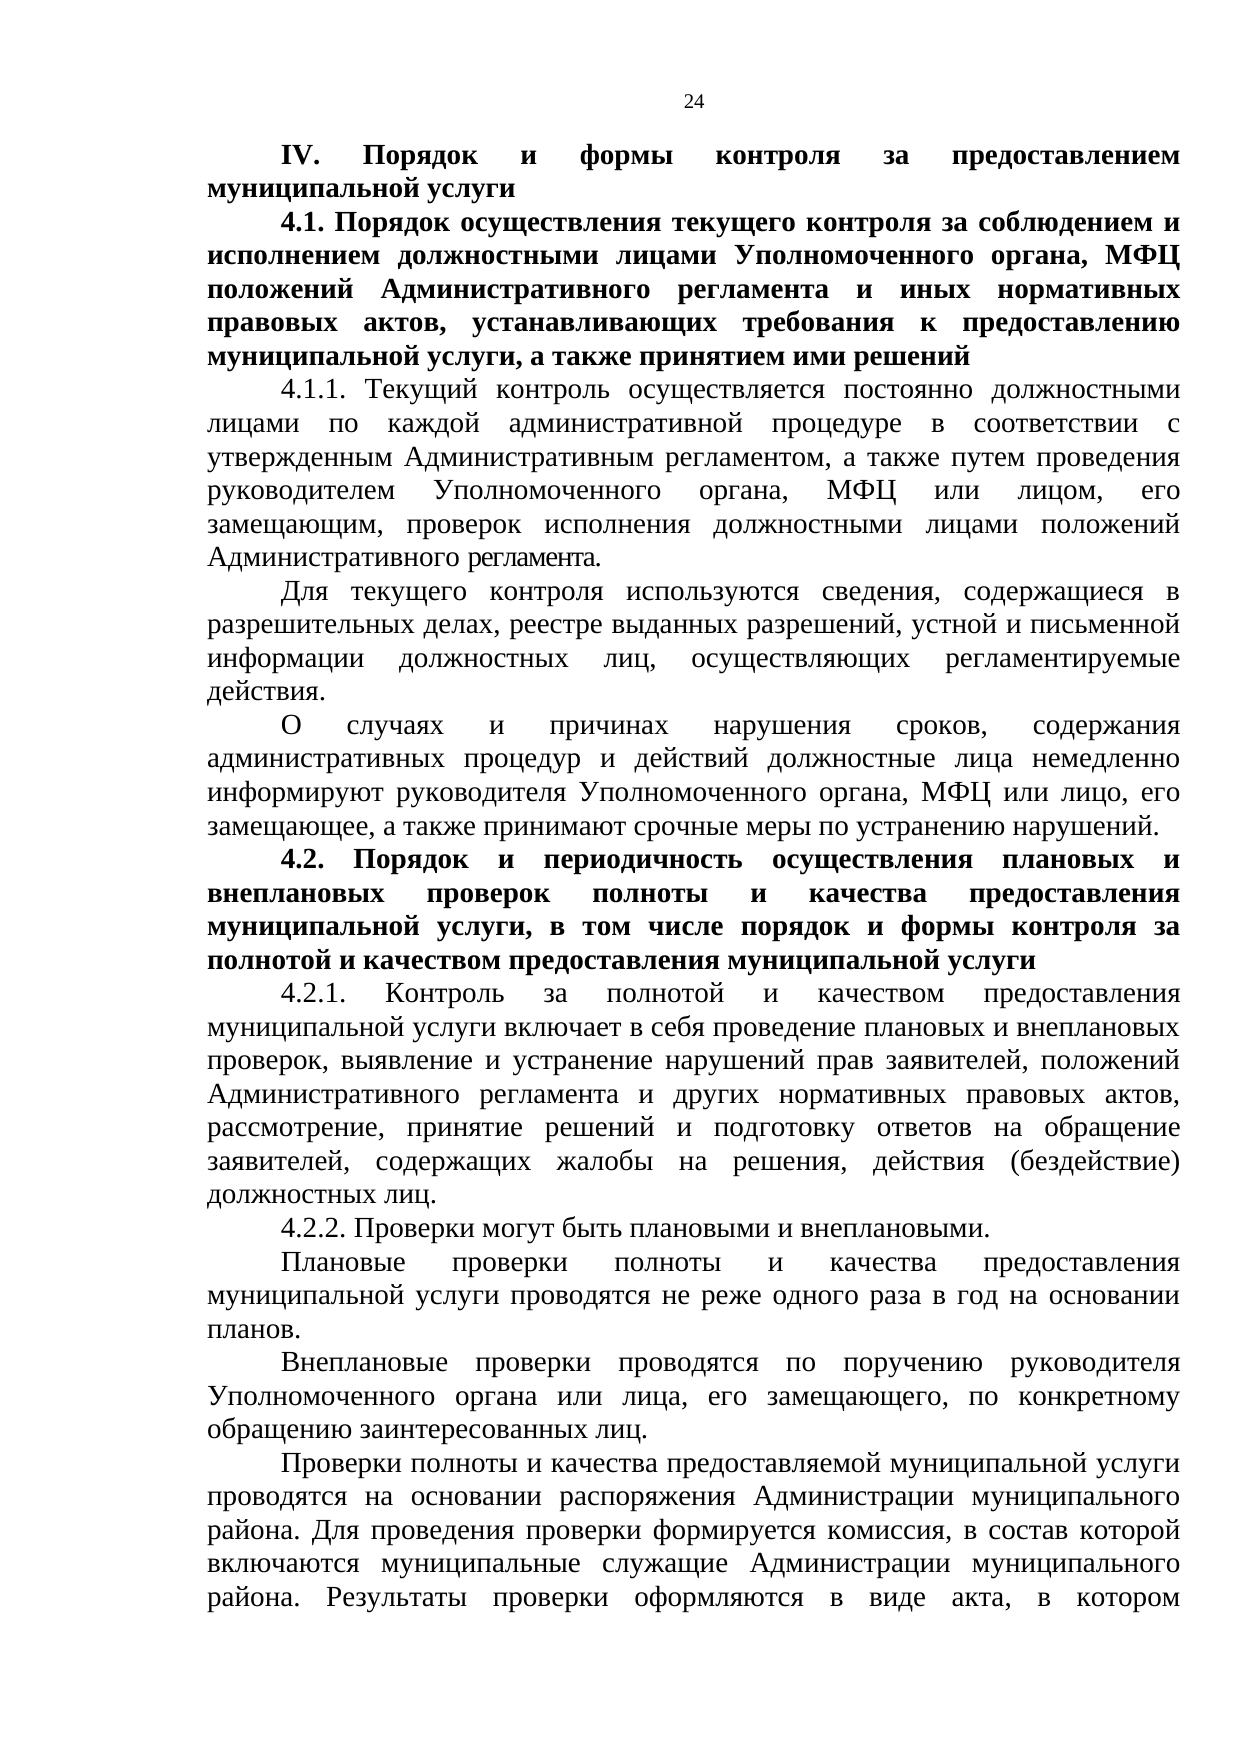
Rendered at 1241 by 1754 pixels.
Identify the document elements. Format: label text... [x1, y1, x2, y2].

text 4.2. Порядок и периодичность осуществления плановых и внеплановых проверок полноты и качества предоставления муниципальной услуги, в том числе порядок и формы контроля за полнотой и качеством предоставления муниципальной услуги [207, 841, 1181, 975]
text 4.2.1. Контроль за полнотой и качеством предоставления муниципальной услуги включает в себя проведение плановых и внеплановых проверок, выявление и устранение нарушений прав заявителей, положений Административного регламента и других нормативных правовых актов, рассмотрение, принятие решений и подготовку ответов на обращение заявителей, содержащих жалобы на решения, действия (бездействие) должностных лиц. [207, 975, 1181, 1210]
text Внеплановые проверки проводятся по поручению руководителя Уполномоченного органа или лица, его замещающего, по конкретному обращению заинтересованных лиц. [207, 1344, 1181, 1445]
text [207, 1445, 1181, 1613]
text 4.2.2. Проверки могут быть плановыми и внеплановыми. [207, 1210, 1181, 1244]
text Плановые проверки полноты и качества предоставления муниципальной услуги проводятся не реже одного раза в год на основании планов. [207, 1244, 1181, 1344]
text IV. Порядок и формы контроля за предоставлением муниципальной услуги [207, 137, 1181, 204]
text 4.1. Порядок осуществления текущего контроля за соблюдением и исполнением должностными лицами Уполномоченного органа, МФЦ положений Административного регламента и иных нормативных правовых актов, устанавливающих требования к предоставлению муниципальной услуги, а также принятием ими решений [207, 204, 1181, 372]
text Для текущего контроля используются сведения, содержащиеся в разрешительных делах, реестре выданных разрешений, устной и письменной информации должностных лиц, осуществляющих регламентируемые действия. [207, 573, 1181, 707]
text О случаях и причинах нарушения сроков, содержания административных процедур и действий должностные лица немедленно информируют руководителя Уполномоченного органа, МФЦ или лицо, его замещающее, а также принимают срочные меры по устранению нарушений. [207, 707, 1181, 841]
text 4.1.1. Текущий контроль осуществляется постоянно должностными лицами по каждой административной процедуре в соответствии с утвержденным Административным регламентом, а также путем проведения руководителем Уполномоченного органа, МФЦ или лицом, его замещающим, проверок исполнения должностными лицами положений Административного регламента. [207, 372, 1181, 573]
